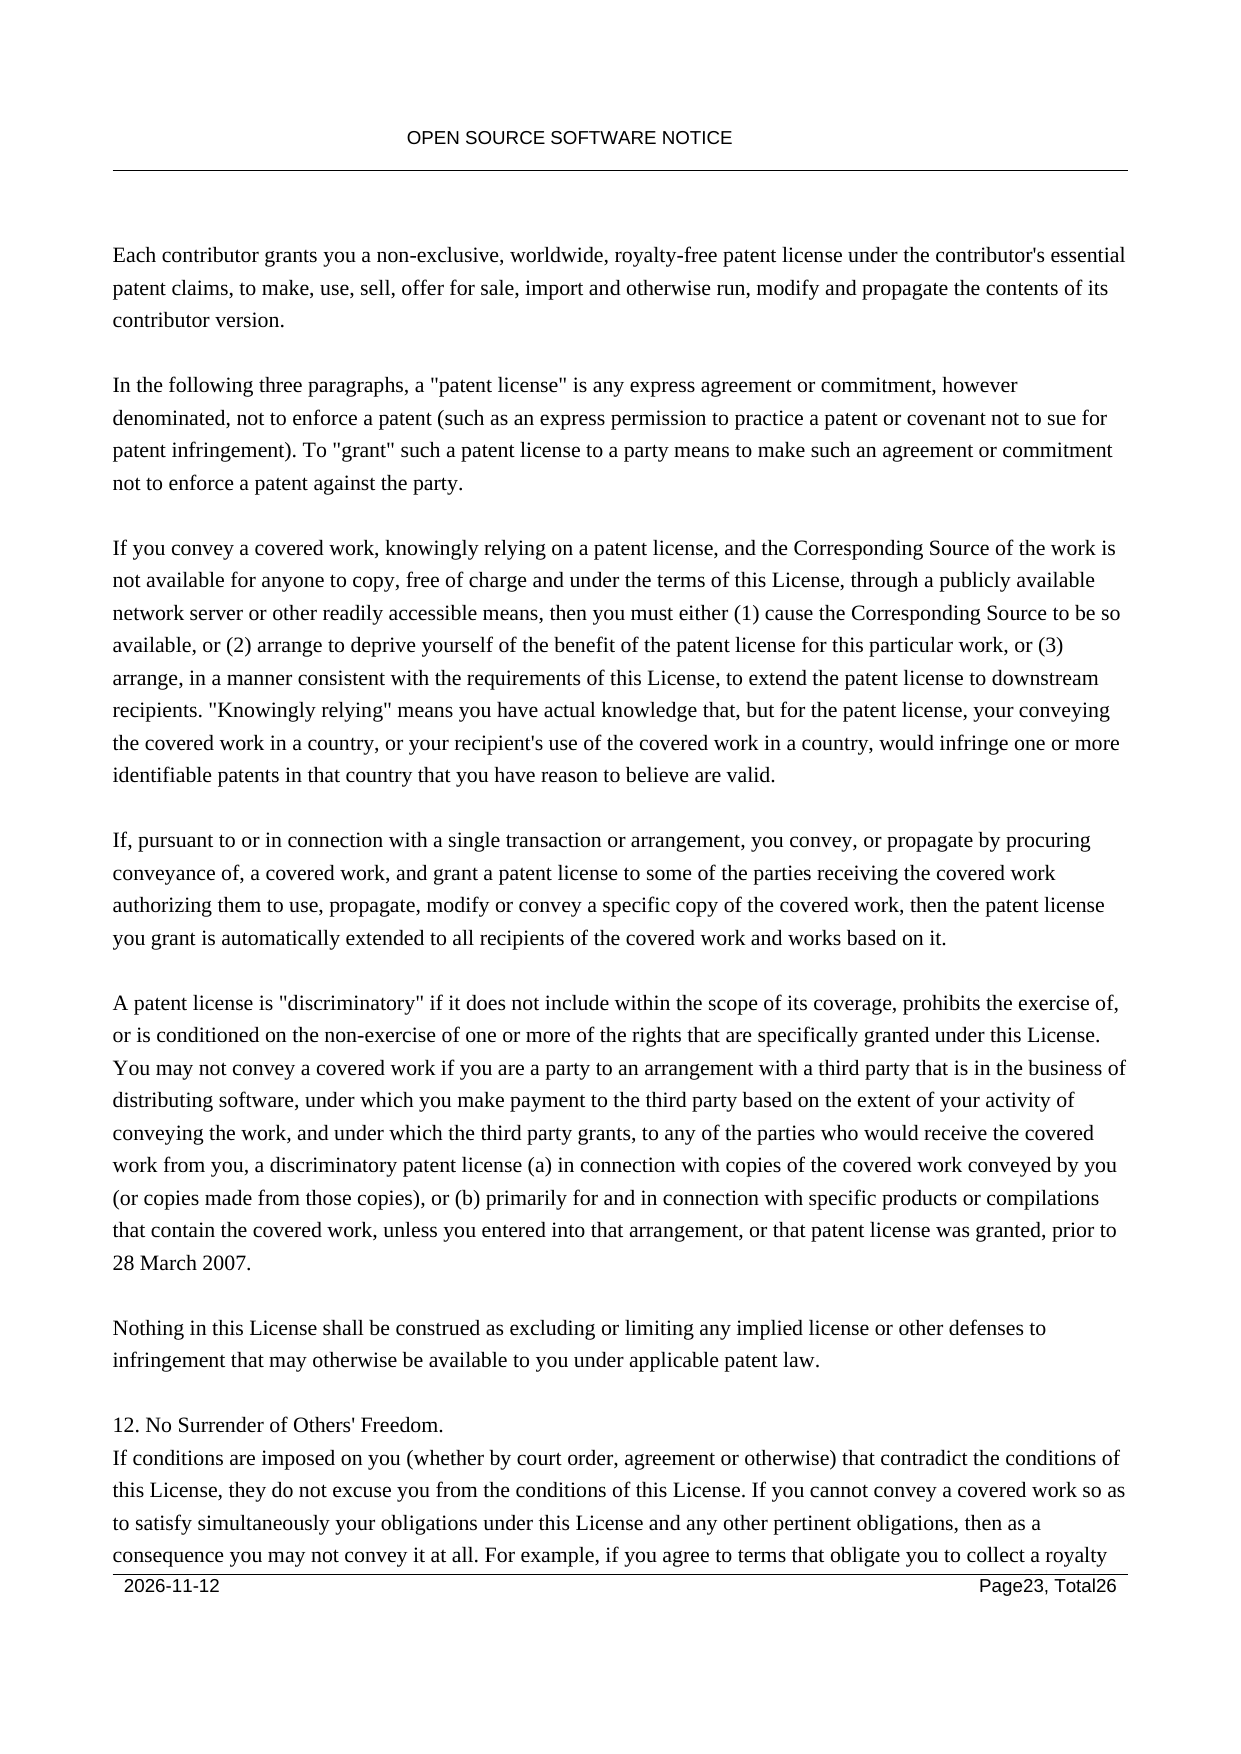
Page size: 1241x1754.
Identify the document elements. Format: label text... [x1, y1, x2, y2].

text 12. No Surrender of Others' Freedom. [112, 1409, 1128, 1441]
text Each contributor grants you a non-exclusive, worldwide, royalty-free patent license under the contributor's essential patent claims, to make, use, sell, offer for sale, import and otherwise run, modify and propagate the contents of its contributor version. [112, 239, 1128, 336]
text A patent license is "discriminatory" if it does not include within the scope of its coverage, prohibits the exercise of, or is conditioned on the non-exercise of one or more of the rights that are specifically granted under this License. You may not convey a covered work if you are a party to an arrangement with a third party that is in the business of distributing software, under which you make payment to the third party based on the extent of your activity of conveying the work, and under which the third party grants, to any of the parties who would receive the covered work from you, a discriminatory patent license (a) in connection with copies of the covered work conveyed by you (or copies made from those copies), or (b) primarily for and in connection with specific products or compilations that contain the covered work, unless you entered into that arrangement, or that patent license was granted, prior to 28 March 2007. [112, 986, 1128, 1279]
text If, pursuant to or in connection with a single transaction or arrangement, you convey, or propagate by procuring conveyance of, a covered work, and grant a patent license to some of the parties receiving the covered work authorizing them to use, propagate, modify or convey a specific copy of the covered work, then the patent license you grant is automatically extended to all recipients of the covered work and works based on it. [112, 824, 1128, 954]
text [112, 1441, 1128, 1571]
text Nothing in this License shall be construed as excluding or limiting any implied license or other defenses to infringement that may otherwise be available to you under applicable patent law. [112, 1311, 1128, 1376]
text If you convey a covered work, knowingly relying on a patent license, and the Corresponding Source of the work is not available for anyone to copy, free of charge and under the terms of this License, through a publicly available network server or other readily accessible means, then you must either (1) cause the Corresponding Source to be so available, or (2) arrange to deprive yourself of the benefit of the patent license for this particular work, or (3) arrange, in a manner consistent with the requirements of this License, to extend the patent license to downstream recipients. "Knowingly relying" means you have actual knowledge that, but for the patent license, your conveying the covered work in a country, or your recipient's use of the covered work in a country, would infringe one or more identifiable patents in that country that you have reason to believe are valid. [112, 531, 1128, 791]
text In the following three paragraphs, a "patent license" is any express agreement or commitment, however denominated, not to enforce a patent (such as an express permission to practice a patent or covenant not to sue for patent infringement). To "grant" such a patent license to a party means to make such an agreement or commitment not to enforce a patent against the party. [112, 369, 1128, 499]
